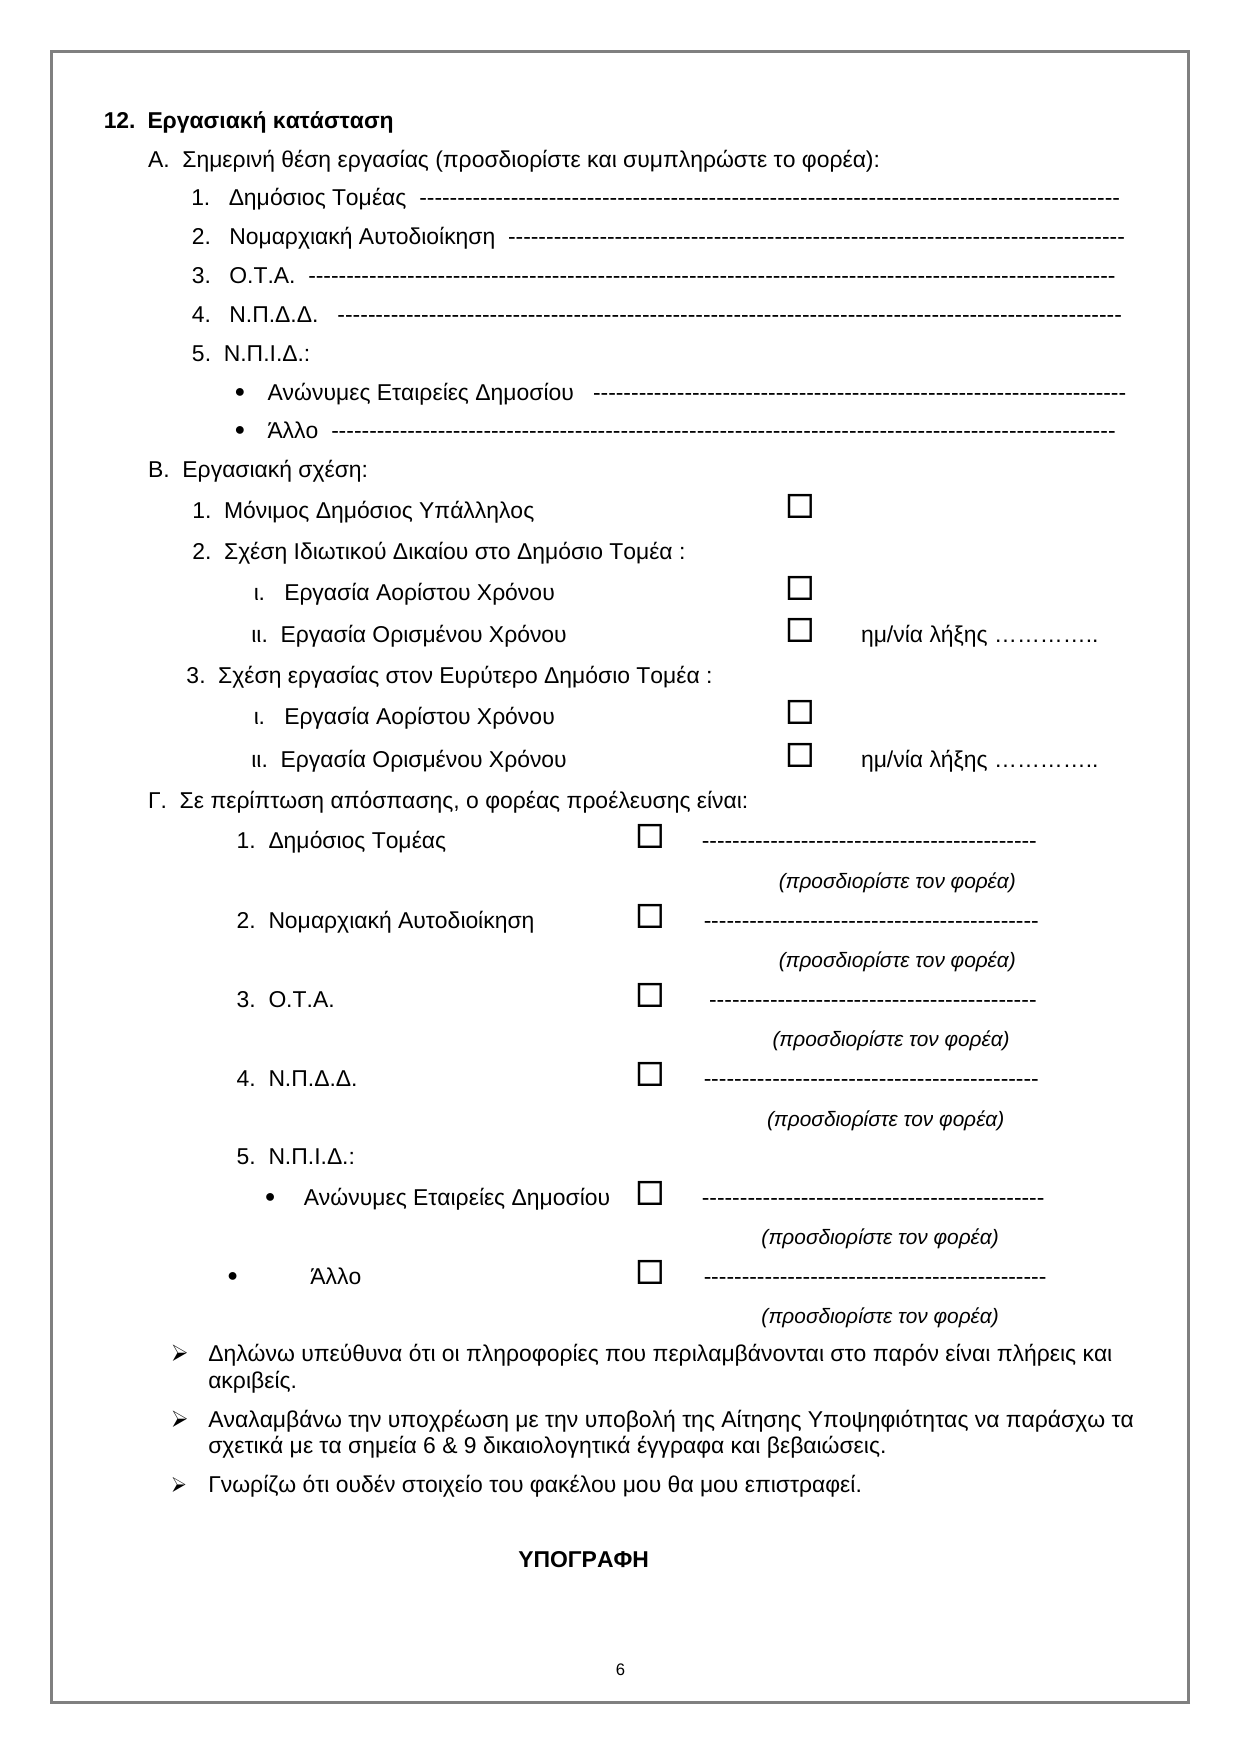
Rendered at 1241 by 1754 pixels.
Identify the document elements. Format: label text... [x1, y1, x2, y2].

text Β. Εργασιακή σχέση: [148, 456, 1137, 483]
list ιι. Εργασία Ορισμένου Χρόνου ημ/νία λήξης ………….. [142, 620, 1137, 650]
text 5. Ν.Π.Ι.Δ.: [192, 1143, 1137, 1169]
list Ν.Π.Δ.Δ. ------------------------------------------------------------------------------------------------------- [192, 301, 1137, 327]
list 3. Σχέση εργασίας στον Ευρύτερο Δημόσιο Τομέα : [103, 662, 1137, 689]
list Ο.Τ.Α. ---------------------------------------------------------------------------------------------------------- [192, 262, 1137, 288]
list (προσδιορίστε τον φορέα) [142, 1027, 1137, 1051]
list ι. Εργασία Αορίστου Χρόνου [236, 577, 1137, 607]
list 2. Σχέση Ιδιωτικού Δικαίου στο Δημόσιο Τομέα : [192, 538, 1137, 564]
list (προσδιορίστε τον φορέα) [192, 869, 1137, 893]
list Αναλαμβάνω την υποχρέωση με την υποβολή της Αίτησης Υποψηφιότητας να παράσχω τα σχετικά με τα σημεία 6 & 9 δικαιολογητικά έγγραφα και βεβαιώσεις. [171, 1406, 1137, 1458]
list Γνωρίζω ότι ουδέν στοιχείο του φακέλου μου θα μου επιστραφεί. [171, 1471, 1137, 1497]
list Δηλώνω υπεύθυνα ότι οι πληροφορίες που περιλαμβάνονται στο παρόν είναι πλήρεις και ακριβείς. [171, 1340, 1137, 1393]
text 1. Μόνιμος Δημόσιος Υπάλληλος [192, 495, 1137, 526]
list Άλλο ------------------------------------------------------------------------------------------------------- [236, 417, 1137, 444]
text Γ. Σε περίπτωση απόσπασης, ο φορέας προέλευσης είναι: [148, 787, 1137, 813]
list ιι. Εργασία Ορισμένου Χρόνου ημ/νία λήξης ………….. [142, 744, 1137, 774]
list ΥΠΟΓΡΑΦΗ [133, 1546, 1034, 1572]
list 2. Νομαρχιακή Αυτοδιοίκηση -------------------------------------------- [192, 905, 1137, 935]
list ι. Εργασία Αορίστου Χρόνου [236, 701, 1137, 732]
list (προσδιορίστε τον φορέα) [192, 948, 1137, 972]
list (προσδιορίστε τον φορέα) [192, 1224, 1137, 1248]
list (προσδιορίστε τον φορέα) [192, 1304, 1137, 1328]
list Ανώνυμες Εταιρείες Δημοσίου ---------------------------------------------------------------------- [236, 379, 1137, 405]
list Ανώνυμες Εταιρείες Δημοσίου --------------------------------------------- [266, 1182, 1137, 1212]
list 1. Δημόσιος Τομέας -------------------------------------------- [192, 826, 1137, 856]
list 4. Ν.Π.Δ.Δ. -------------------------------------------- [192, 1064, 1137, 1094]
text 5. Ν.Π.Ι.Δ.: [185, 340, 1137, 366]
list Εργασιακή κατάσταση [103, 107, 1137, 133]
list (προσδιορίστε τον φορέα) [192, 1106, 1137, 1130]
text Α. Σημερινή θέση εργασίας (προσδιορίστε και συμπληρώστε το φορέα): [148, 146, 1137, 172]
list Νομαρχιακή Αυτοδιοίκηση --------------------------------------------------------------------------------- [192, 223, 1137, 249]
list 3. Ο.Τ.Α. ------------------------------------------- [142, 984, 1137, 1015]
list Δημόσιος Τομέας -------------------------------------------------------------------------------------------- [191, 184, 1137, 211]
list Άλλο --------------------------------------------- [103, 1261, 1137, 1291]
